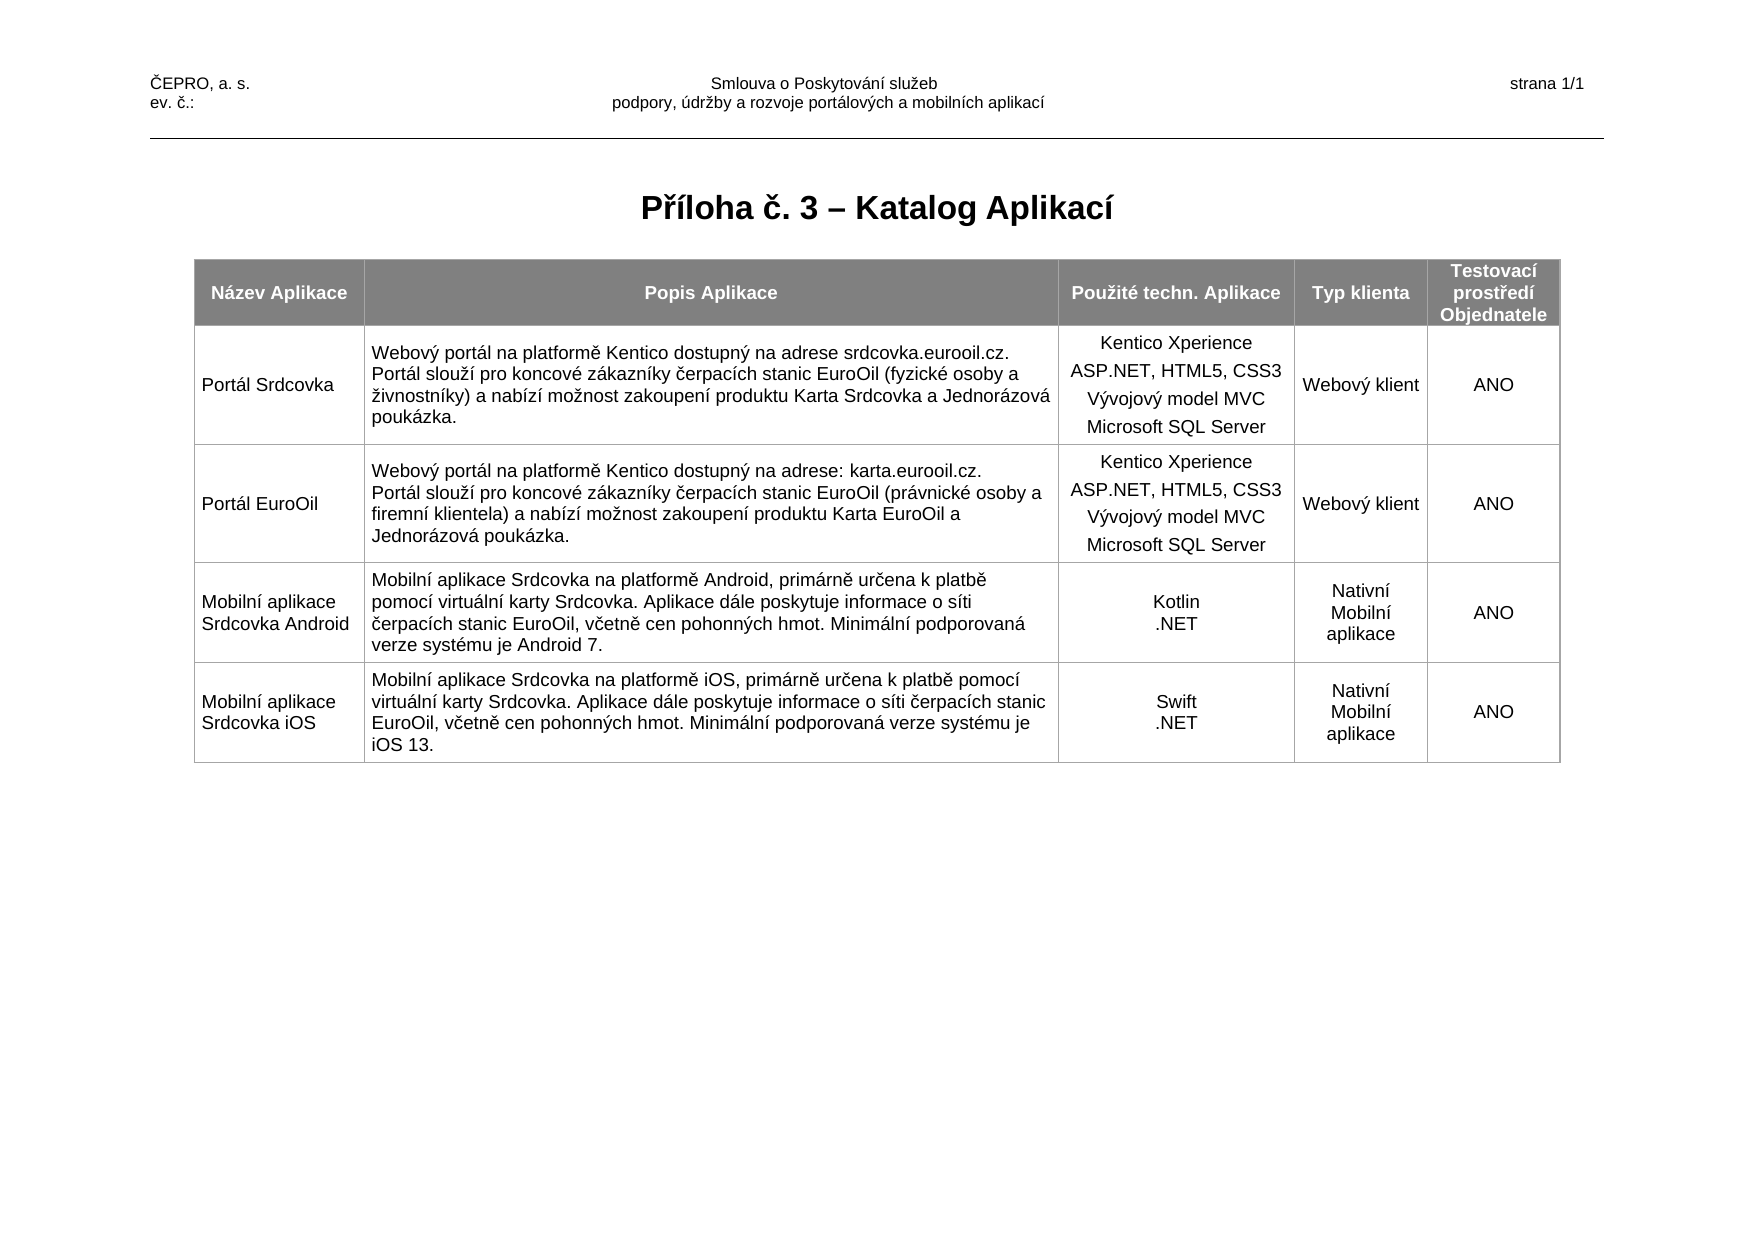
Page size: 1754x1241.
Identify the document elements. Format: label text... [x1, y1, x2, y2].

table_cell ANO [1428, 445, 1559, 562]
subtitle Příloha č. 3 – Katalog Aplikací [150, 188, 1604, 227]
table_cell Webový klient [1295, 445, 1427, 562]
table_cell Kotlin .NET [1059, 563, 1294, 662]
table_cell Nativní Mobilní aplikace [1295, 663, 1427, 762]
table_cell Mobilní aplikace Srdcovka Android [195, 563, 364, 662]
table_header Popis Aplikace [365, 260, 1058, 325]
table_cell Kentico Xperience ASP.NET, HTML5, CSS3 Vývojový model MVC Microsoft SQL Server [1059, 445, 1294, 562]
table_cell Swift .NET [1059, 663, 1294, 762]
table_cell Webový klient [1295, 326, 1427, 443]
table_cell Mobilní aplikace Srdcovka na platformě Android, primárně určena k platbě pomocí virtuální karty Srdcovka. Aplikace dále poskytuje informace o síti čerpacích stanic EuroOil, včetně cen pohonných hmot. Minimální podporovaná verze systému je Android 7. [365, 563, 1058, 662]
table_cell Mobilní aplikace Srdcovka na platformě iOS, primárně určena k platbě pomocí virtuální karty Srdcovka. Aplikace dále poskytuje informace o síti čerpacích stanic EuroOil, včetně cen pohonných hmot. Minimální podporovaná verze systému je iOS 13. [365, 663, 1058, 762]
table_cell Webový portál na platformě Kentico dostupný na adrese srdcovka.eurooil.cz. Portál slouží pro koncové zákazníky čerpacích stanic EuroOil (fyzické osoby a živnostníky) a nabízí možnost zakoupení produktu Karta Srdcovka a Jednorázová poukázka. [365, 326, 1058, 443]
table_header Testovací prostředí Objednatele [1428, 260, 1559, 325]
table_cell Mobilní aplikace Srdcovka iOS [195, 663, 364, 762]
table_cell ANO [1428, 563, 1559, 662]
table_header Typ klienta [1295, 260, 1427, 325]
table_cell Webový portál na platformě Kentico dostupný na adrese: karta.eurooil.cz. Portál slouží pro koncové zákazníky čerpacích stanic EuroOil (právnické osoby a firemní klientela) a nabízí možnost zakoupení produktu Karta EuroOil a Jednorázová poukázka. [365, 445, 1058, 562]
table_cell ANO [1428, 326, 1559, 443]
table_header Název Aplikace [195, 260, 364, 325]
table_cell Portál EuroOil [195, 445, 364, 562]
table_cell Kentico Xperience ASP.NET, HTML5, CSS3 Vývojový model MVC Microsoft SQL Server [1059, 326, 1294, 443]
table_cell ANO [1428, 663, 1559, 762]
table_header Použité techn. Aplikace [1059, 260, 1294, 325]
table_cell Nativní Mobilní aplikace [1295, 563, 1427, 662]
table_cell Portál Srdcovka [195, 326, 364, 443]
